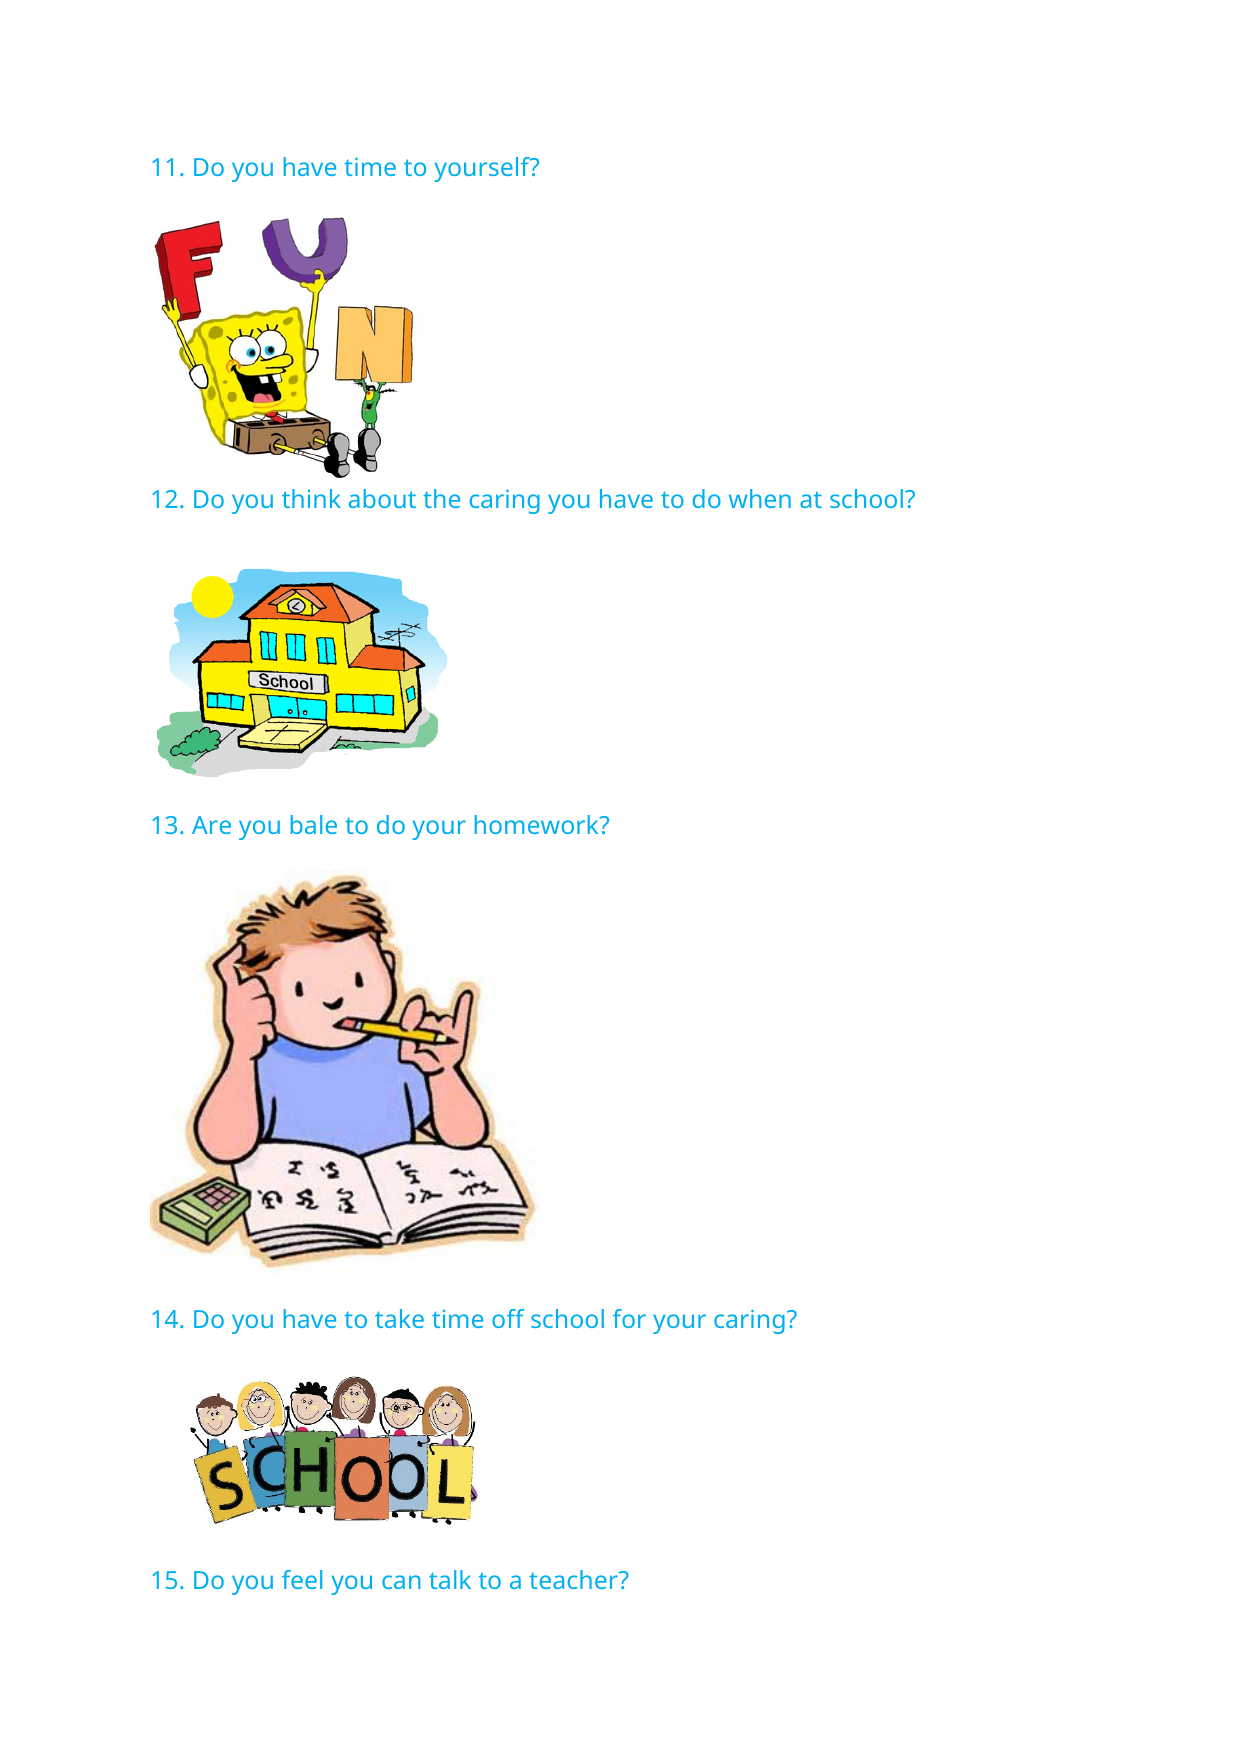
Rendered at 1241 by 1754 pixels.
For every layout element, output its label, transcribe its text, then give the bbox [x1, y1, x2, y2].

picture [150, 1335, 517, 1535]
picture [150, 212, 419, 482]
text 11. Do you have time to yourself? [150, 150, 1090, 184]
picture [150, 544, 449, 779]
text 13. Are you bale to do your homework? [150, 807, 1090, 842]
text 14. Do you have to take time off school for your caring? [150, 1302, 1090, 1336]
text 15. Do you feel you can talk to a teacher? [150, 1563, 1090, 1597]
text 12. Do you think about the caring you have to do when at school? [150, 482, 1090, 516]
picture [150, 870, 541, 1273]
